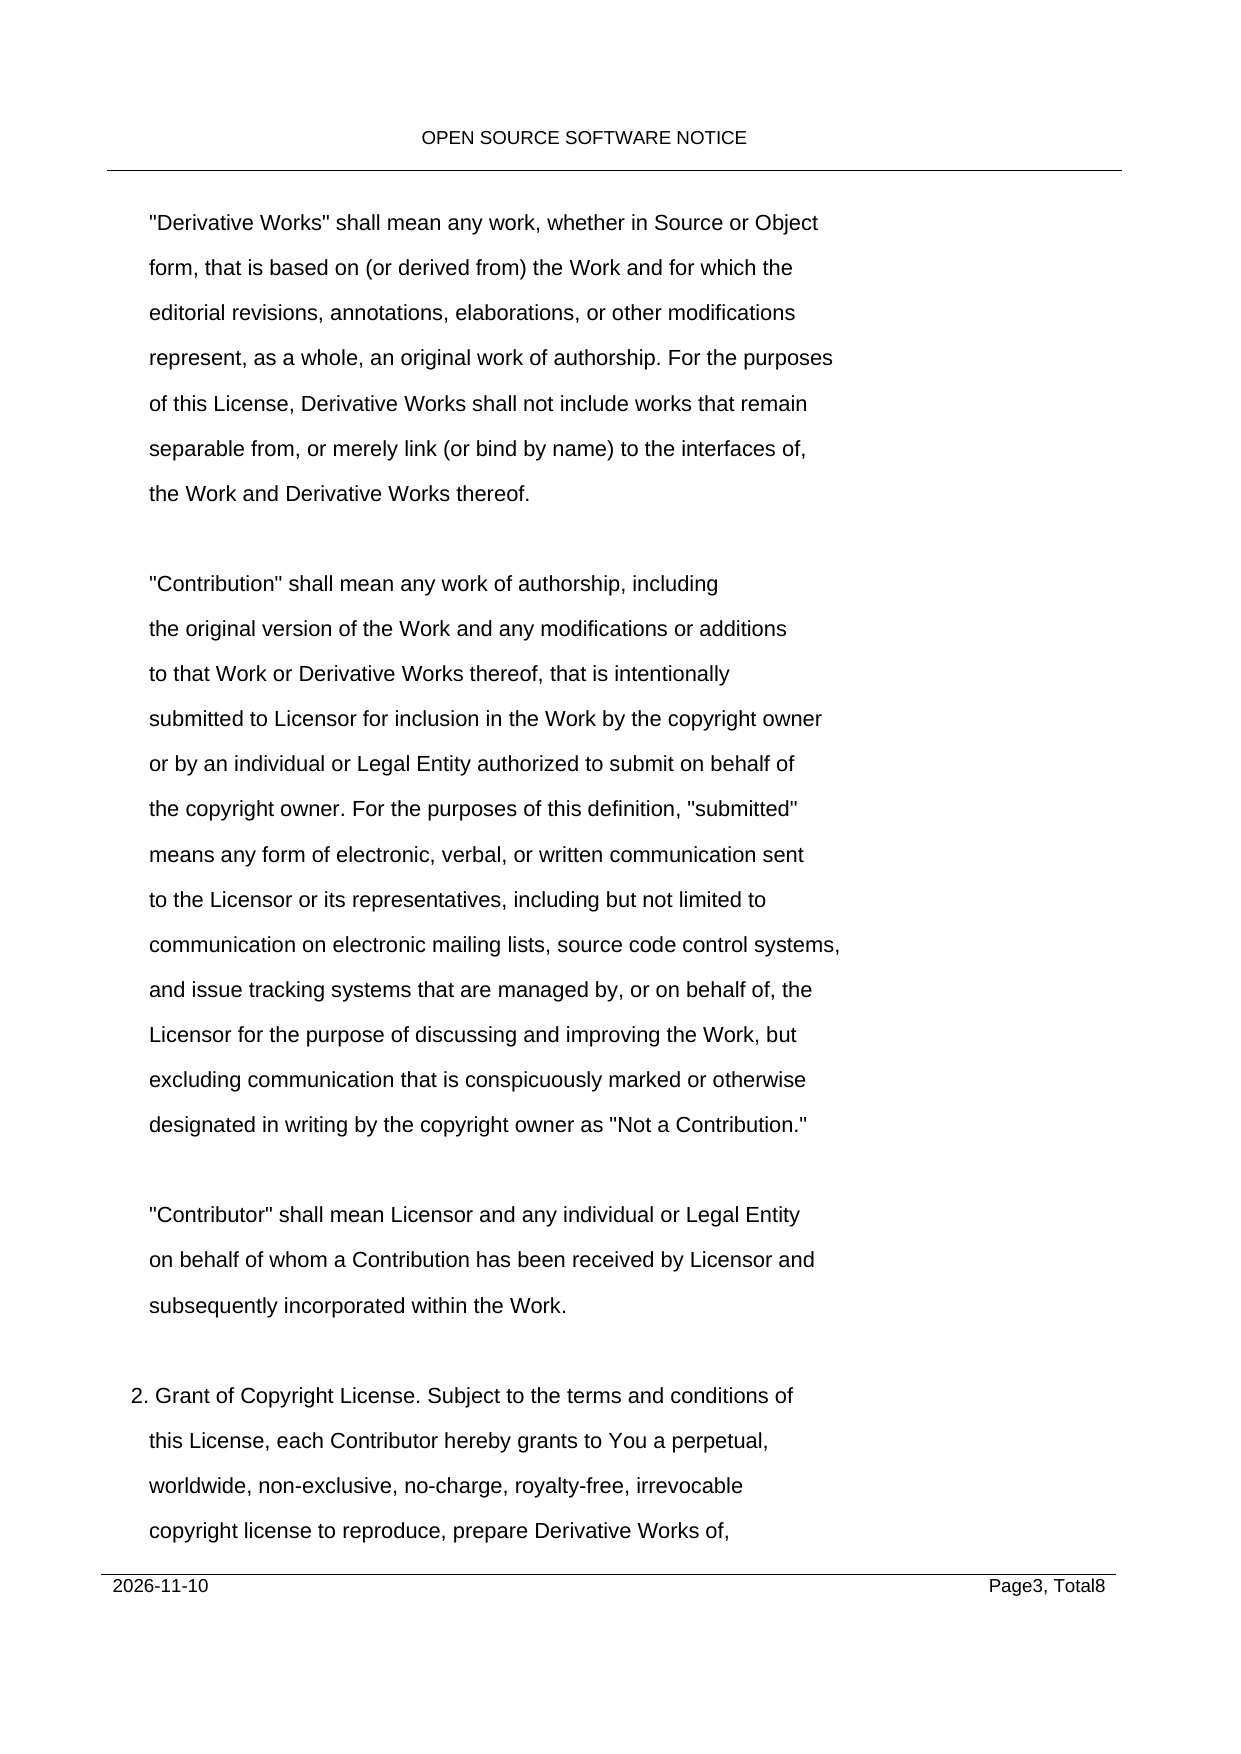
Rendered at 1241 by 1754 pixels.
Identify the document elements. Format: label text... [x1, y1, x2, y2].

text subsequently incorporated within the Work. [112, 1289, 1128, 1321]
text means any form of electronic, verbal, or written communication sent [112, 838, 1128, 870]
text "Derivative Works" shall mean any work, whether in Source or Object [112, 206, 1128, 239]
text and issue tracking systems that are managed by, or on behalf of, the [112, 973, 1128, 1006]
text the original version of the Work and any modifications or additions [112, 612, 1128, 645]
text "Contribution" shall mean any work of authorship, including [112, 567, 1128, 600]
text excluding communication that is conspicuously marked or otherwise [112, 1063, 1128, 1096]
text designated in writing by the copyright owner as "Not a Contribution." [112, 1108, 1128, 1141]
text "Contributor" shall mean Licensor and any individual or Legal Entity [112, 1199, 1128, 1231]
text 2. Grant of Copyright License. Subject to the terms and conditions of [112, 1379, 1128, 1412]
text copyright license to reproduce, prepare Derivative Works of, [112, 1514, 1128, 1547]
text of this License, Derivative Works shall not include works that remain [112, 387, 1128, 419]
text or by an individual or Legal Entity authorized to submit on behalf of [112, 748, 1128, 780]
text submitted to Licensor for inclusion in the Work by the copyright owner [112, 702, 1128, 735]
text to that Work or Derivative Works thereof, that is intentionally [112, 657, 1128, 690]
text form, that is based on (or derived from) the Work and for which the [112, 251, 1128, 284]
text communication on electronic mailing lists, source code control systems, [112, 928, 1128, 961]
text separable from, or merely link (or bind by name) to the interfaces of, [112, 432, 1128, 464]
text to the Licensor or its representatives, including but not limited to [112, 883, 1128, 915]
text the copyright owner. For the purposes of this definition, "submitted" [112, 793, 1128, 825]
text Licensor for the purpose of discussing and improving the Work, but [112, 1018, 1128, 1051]
text represent, as a whole, an original work of authorship. For the purposes [112, 342, 1128, 374]
text this License, each Contributor hereby grants to You a perpetual, [112, 1424, 1128, 1457]
text the Work and Derivative Works thereof. [112, 477, 1128, 509]
text worldwide, non-exclusive, no-charge, royalty-free, irrevocable [112, 1469, 1128, 1502]
text editorial revisions, annotations, elaborations, or other modifications [112, 297, 1128, 329]
text on behalf of whom a Contribution has been received by Licensor and [112, 1244, 1128, 1276]
